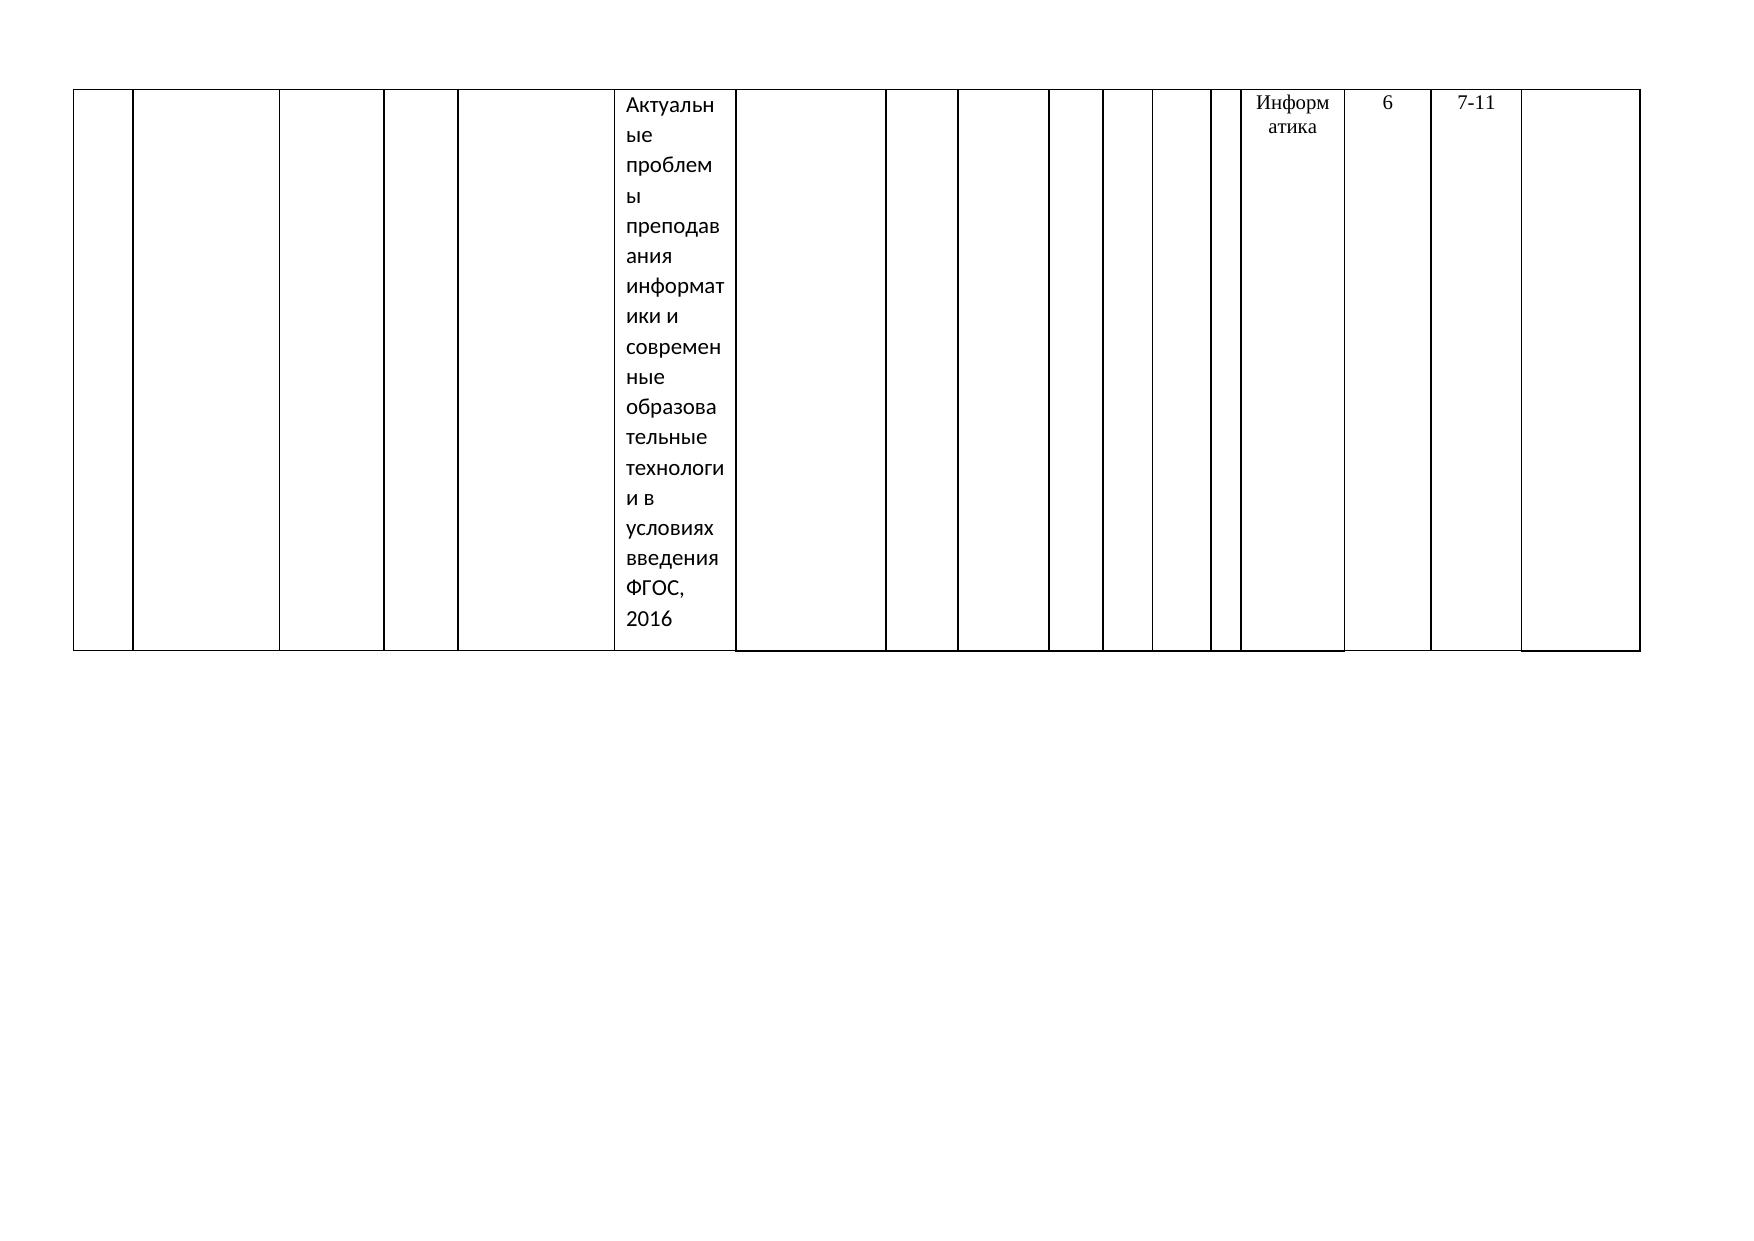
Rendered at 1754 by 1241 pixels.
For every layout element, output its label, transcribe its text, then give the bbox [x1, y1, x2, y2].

table_cell 7-11 [1432, 90, 1521, 650]
table_cell [74, 90, 132, 650]
table_cell [134, 90, 279, 650]
table_cell Актуальные проблемы преподавания информатики и современные образовательные технологии в условиях введения ФГОС, 2016 [615, 90, 735, 650]
table_cell [959, 90, 1048, 650]
table_cell [1522, 90, 1639, 650]
table_cell Информатика [1242, 90, 1344, 650]
table_cell [737, 90, 885, 650]
table_cell [1153, 90, 1210, 650]
table_cell [887, 90, 957, 650]
table_cell [1104, 90, 1152, 650]
table_cell [1212, 90, 1240, 650]
table_cell 6 [1345, 90, 1430, 650]
table_cell [385, 90, 457, 650]
table_cell [1050, 90, 1102, 650]
table_cell [459, 90, 614, 650]
table_cell [280, 90, 383, 650]
